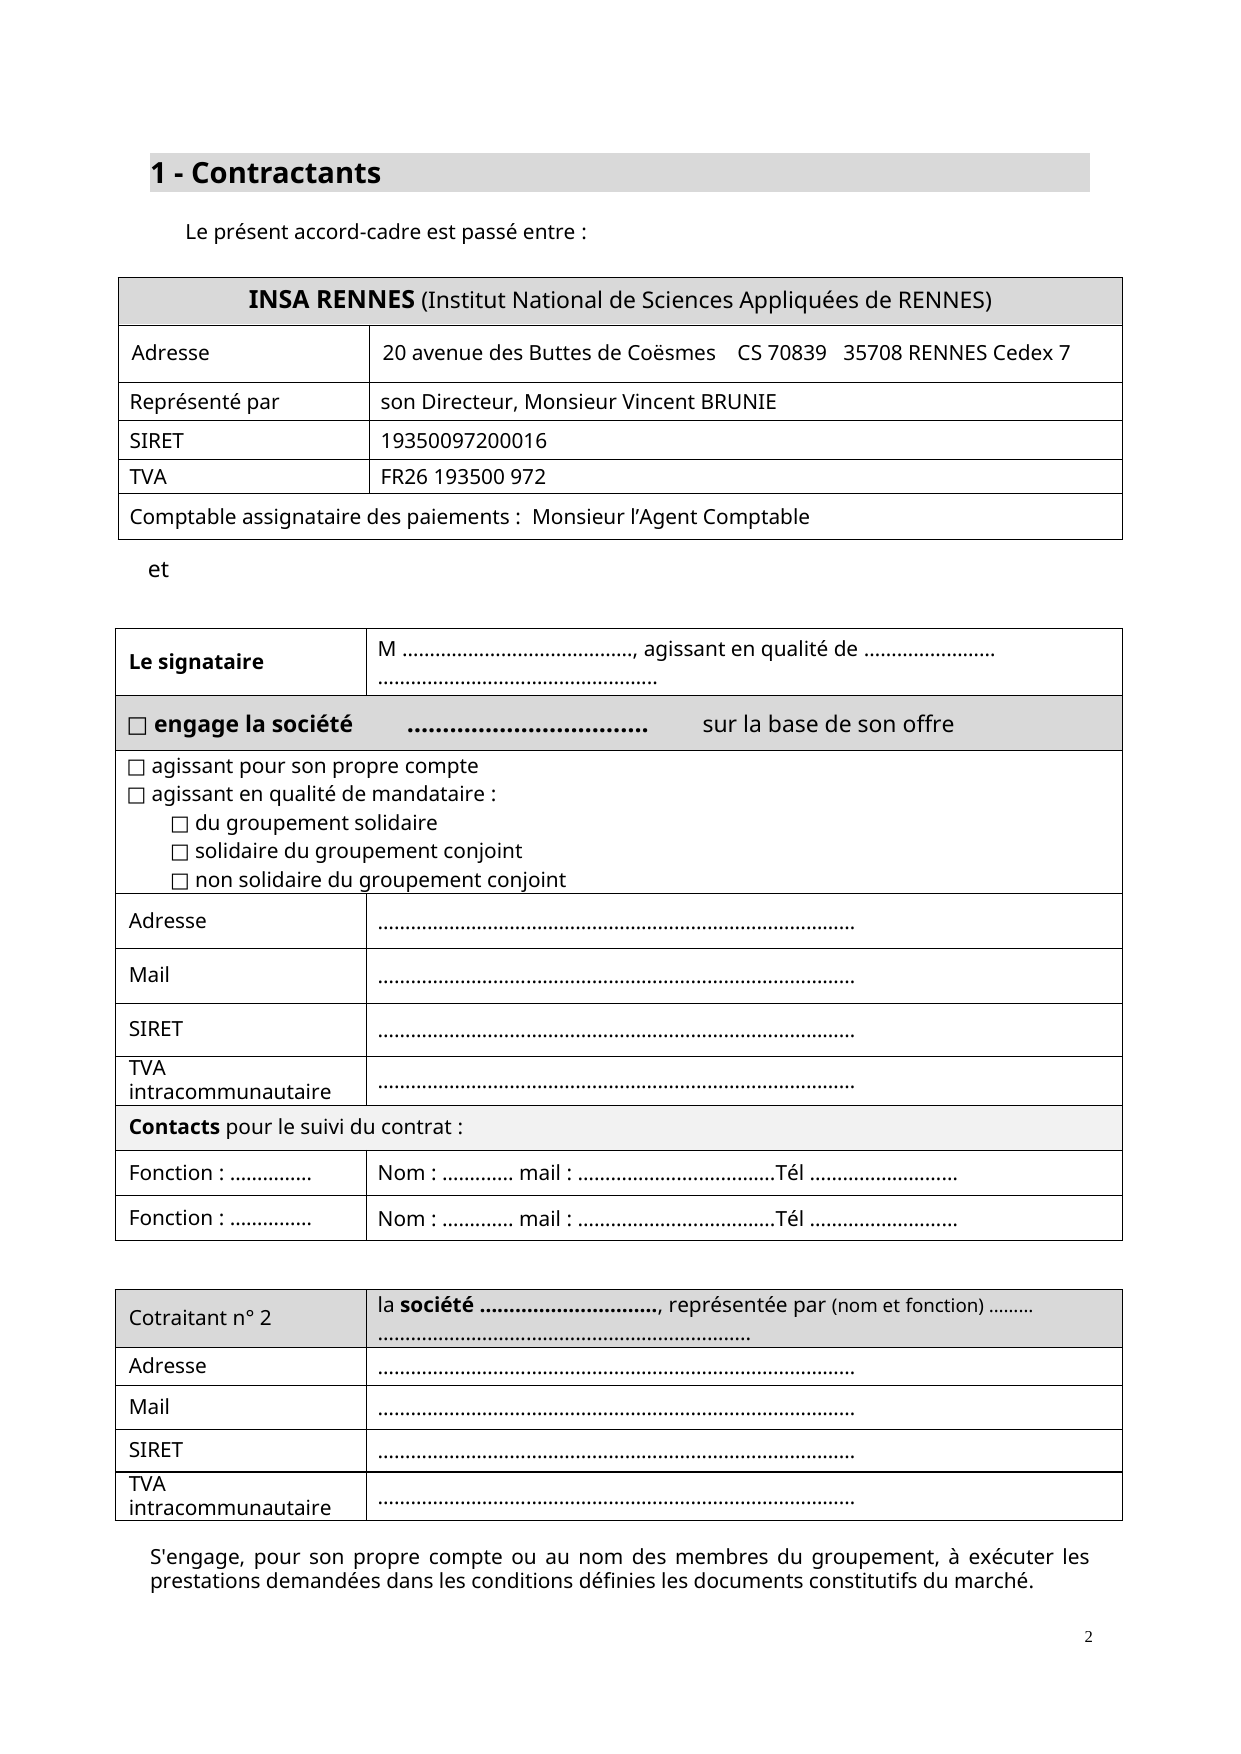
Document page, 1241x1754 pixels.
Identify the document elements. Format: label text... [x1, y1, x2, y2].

table_cell Fonction : …………… [116, 1196, 366, 1240]
text S'engage, pour son propre compte ou au nom des membres du groupement, à exécuter les prestations demandées dans les conditions définies les documents constitutifs du marché. [150, 1545, 1090, 1593]
table_cell TVA intracommunautaire [116, 1057, 366, 1104]
table_cell TVA intracommunautaire [116, 1473, 366, 1520]
table_cell 19350097200016 [370, 421, 1122, 459]
table_cell SIRET [119, 421, 369, 459]
table_header INSA RENNES (Institut National de Sciences Appliquées de RENNES) [119, 278, 1122, 324]
table_cell …………………………………………………………………………… [367, 1386, 1122, 1429]
table_cell Adresse [116, 1348, 366, 1385]
table_header Cotraitant n° 2 [116, 1290, 366, 1347]
table_cell TVA [119, 460, 369, 493]
table_cell …………………………………………………………………………… [367, 1004, 1122, 1056]
table_header la société …………………………, représentée par (nom et fonction) ……… ………………………………………………………….. [367, 1290, 1122, 1347]
table_cell …………………………………………………………………………… [367, 949, 1122, 1002]
table_cell FR26 193500 972 [370, 460, 1122, 493]
table_cell …………………………………………………………………………… [367, 894, 1122, 948]
table_cell SIRET [116, 1430, 366, 1471]
list Le présent accord-cadre est passé entre : [185, 217, 1092, 246]
table_cell …………………………………………………………………………… [367, 1057, 1122, 1104]
table_cell Adresse [116, 894, 366, 948]
table_cell □ agissant pour son propre compte □ agissant en qualité de mandataire : □ du groupement solidaire □ solidaire du groupement conjoint □ non solidaire du groupement conjoint [116, 751, 1122, 893]
table_header M ……………………………………, agissant en qualité de …………………… …………………………………………... [367, 629, 1122, 695]
subtitle 1 - Contractants [150, 153, 1090, 192]
table_header Le signataire [116, 629, 366, 695]
table_cell Mail [116, 1386, 366, 1429]
text et [148, 553, 1092, 584]
table_cell Contacts pour le suivi du contrat : [116, 1106, 1122, 1150]
table_cell 20 avenue des Buttes de Coësmes CS 70839 35708 RENNES Cedex 7 [370, 326, 1122, 382]
table_cell SIRET [116, 1004, 366, 1056]
table_cell Mail [116, 949, 366, 1002]
table_cell Représenté par [119, 383, 369, 420]
table_cell Fonction : …………… [116, 1151, 366, 1195]
table_cell …………………………………………………………………………… [367, 1473, 1122, 1520]
table_cell Comptable assignataire des paiements : Monsieur l’Agent Comptable [119, 494, 1122, 539]
table_cell Adresse [119, 326, 369, 382]
table_cell Nom : ……..….. mail : …………………..………….Tél ……………………… [367, 1196, 1122, 1240]
table_cell Nom : ……..….. mail : …………………..………….Tél ……………………… [367, 1151, 1122, 1195]
table_cell …………………………………………………………………………… [367, 1348, 1122, 1385]
table_cell …………………………………………………………………………… [367, 1430, 1122, 1471]
table_cell □ engage la société ……………………………. sur la base de son offre [116, 696, 1122, 750]
table_cell son Directeur, Monsieur Vincent BRUNIE [370, 383, 1122, 420]
